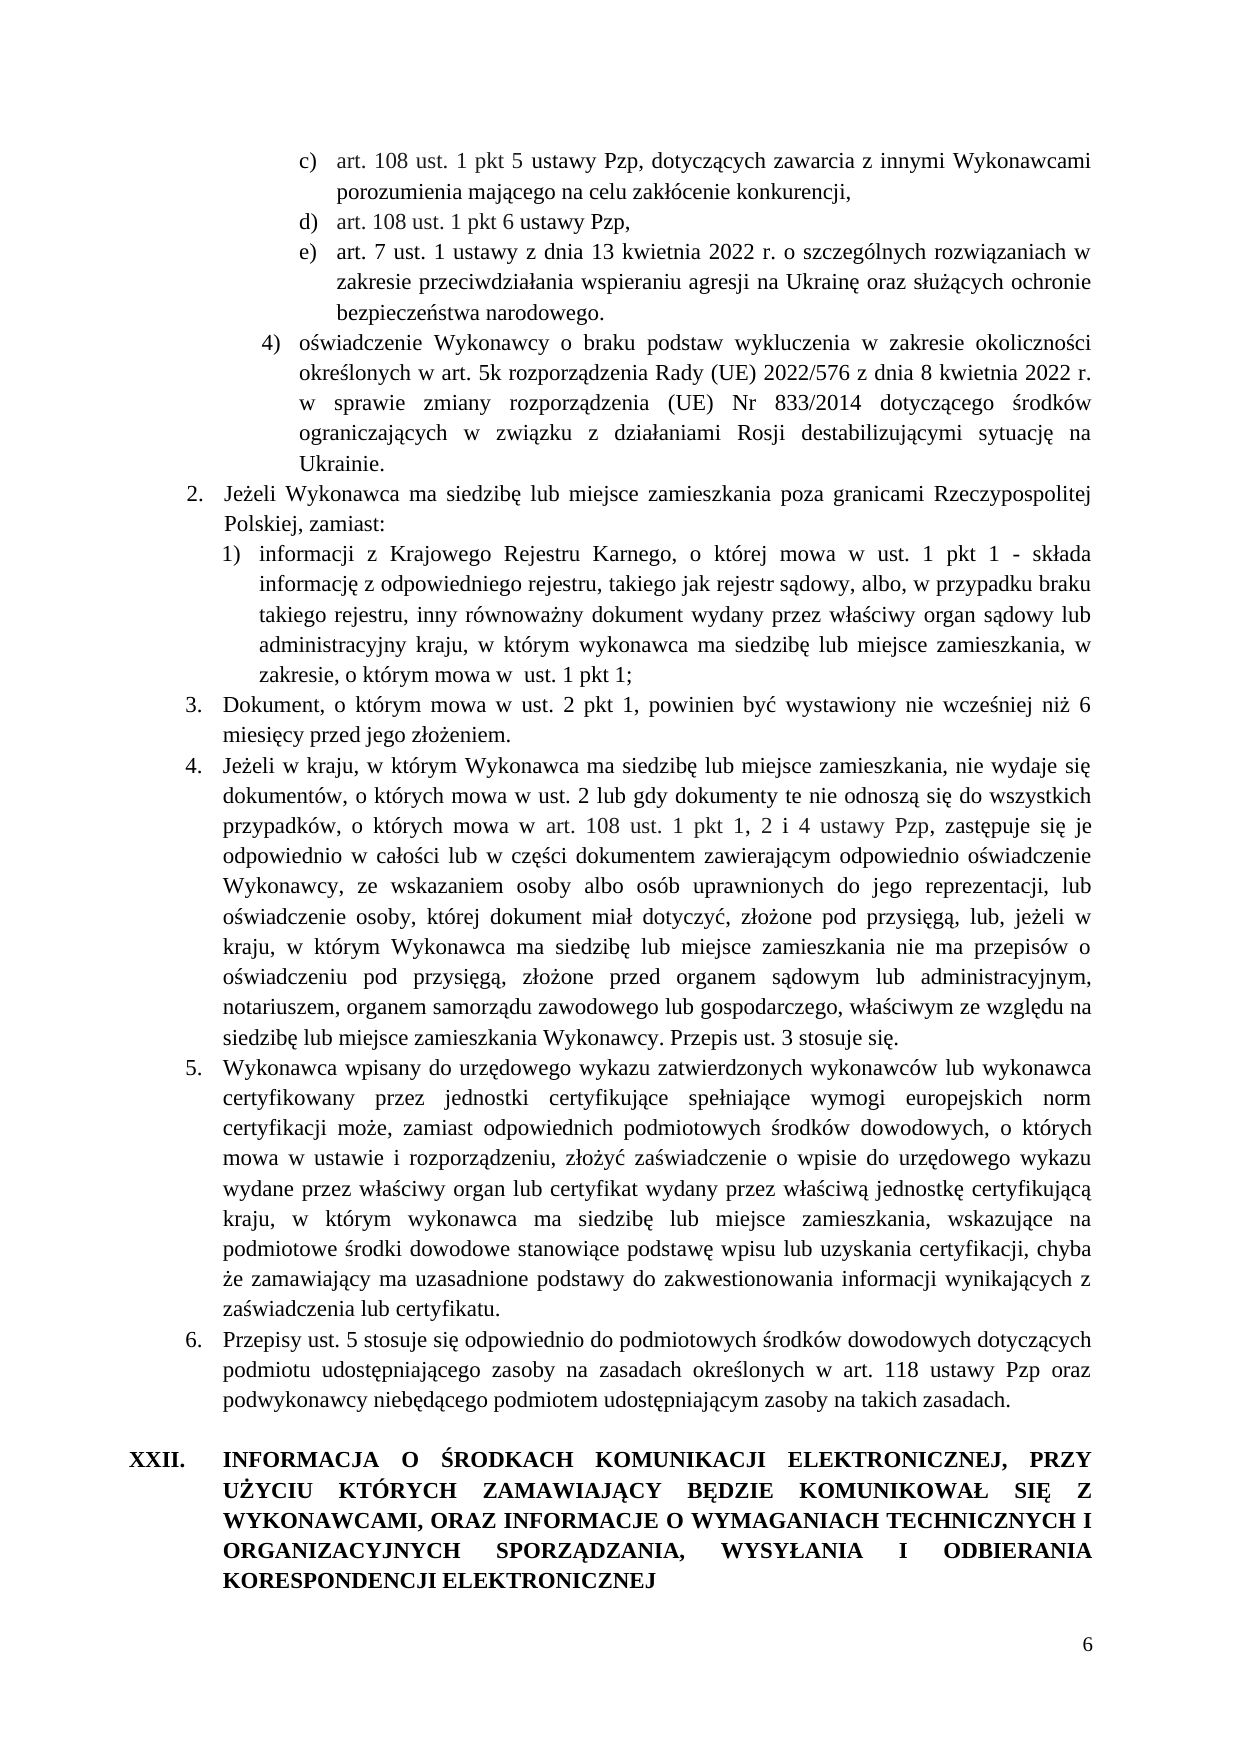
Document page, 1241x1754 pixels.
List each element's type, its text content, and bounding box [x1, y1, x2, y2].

list Przepisy ust. 5 stosuje się odpowiednio do podmiotowych środków dowodowych dotyczących podmiotu udostępniającego zasoby na zasadach określonych w art. 118 ustawy Pzp oraz podwykonawcy niebędącego podmiotem udostępniającym zasoby na takich zasadach. [185, 1326, 1093, 1412]
list art. 7 ust. 1 ustawy z dnia 13 kwietnia 2022 r. o szczególnych rozwiązaniach w zakresie przeciwdziałania wspieraniu agresji na Ukrainę oraz służących ochronie bezpieczeństwa narodowego. [299, 238, 1093, 325]
list art. 108 ust. 1 pkt 6 ustawy Pzp, [299, 208, 1093, 234]
list oświadczenie Wykonawcy o braku podstaw wykluczenia w zakresie okoliczności określonych w art. 5k rozporządzenia Rady (UE) 2022/576 z dnia 8 kwietnia 2022 r. w sprawie zmiany rozporządzenia (UE) Nr 833/2014 dotyczącego środków ograniczających w związku z działaniami Rosji destabilizującymi sytuację na Ukrainie. [261, 329, 1093, 476]
list Dokument, o którym mowa w ust. 2 pkt 1, powinien być wystawiony nie wcześniej niż 6 miesięcy przed jego złożeniem. [185, 691, 1093, 748]
list art. 108 ust. 1 pkt 5 ustawy Pzp, dotyczących zawarcia z innymi Wykonawcami porozumienia mającego na celu zakłócenie konkurencji, [299, 148, 1093, 204]
list Jeżeli w kraju, w którym Wykonawca ma siedzibę lub miejsce zamieszkania, nie wydaje się dokumentów, o których mowa w ust. 2 lub gdy dokumenty te nie odnoszą się do wszystkich przypadków, o których mowa w art. 108 ust. 1 pkt 1, 2 i 4 ustawy Pzp, zastępuje się je odpowiednio w całości lub w części dokumentem zawierającym odpowiednio oświadczenie Wykonawcy, ze wskazaniem osoby albo osób uprawnionych do jego reprezentacji, lub oświadczenie osoby, której dokument miał dotyczyć, złożone pod przysięgą, lub, jeżeli w kraju, w którym Wykonawca ma siedzibę lub miejsce zamieszkania nie ma przepisów o oświadczeniu pod przysięgą, złożone przed organem sądowym lub administracyjnym, notariuszem, organem samorządu zawodowego lub gospodarczego, właściwym ze względu na siedzibę lub miejsce zamieszkania Wykonawcy. Przepis ust. 3 stosuje się. [185, 752, 1093, 1050]
list INFORMACJA O ŚRODKACH KOMUNIKACJI ELEKTRONICZNEJ, PRZY UŻYCIU KTÓRYCH ZAMAWIAJĄCY BĘDZIE KOMUNIKOWAŁ SIĘ Z WYKONAWCAMI, ORAZ INFORMACJE O WYMAGANIACH TECHNICZNYCH I ORGANIZACYJNYCH SPORZĄDZANIA, WYSYŁANIA I ODBIERANIA KORESPONDENCJI ELEKTRONICZNEJ [185, 1447, 1093, 1594]
list Jeżeli Wykonawca ma siedzibę lub miejsce zamieszkania poza granicami Rzeczypospolitej Polskiej, zamiast: [186, 480, 1093, 536]
list informacji z Krajowego Rejestru Karnego, o której mowa w ust. 1 pkt 1 - składa informację z odpowiedniego rejestru, takiego jak rejestr sądowy, albo, w przypadku braku takiego rejestru, inny równoważny dokument wydany przez właściwy organ sądowy lub administracyjny kraju, w którym wykonawca ma siedzibę lub miejsce zamieszkania, w zakresie, o którym mowa w ust. 1 pkt 1; [221, 540, 1093, 687]
list Wykonawca wpisany do urzędowego wykazu zatwierdzonych wykonawców lub wykonawca certyfikowany przez jednostki certyfikujące spełniające wymogi europejskich norm certyfikacji może, zamiast odpowiednich podmiotowych środków dowodowych, o których mowa w ustawie i rozporządzeniu, złożyć zaświadczenie o wpisie do urzędowego wykazu wydane przez właściwy organ lub certyfikat wydany przez właściwą jednostkę certyfikującą kraju, w którym wykonawca ma siedzibę lub miejsce zamieszkania, wskazujące na podmiotowe środki dowodowe stanowiące podstawę wpisu lub uzyskania certyfikacji, chyba że zamawiający ma uzasadnione podstawy do zakwestionowania informacji wynikających z zaświadczenia lub certyfikatu. [185, 1054, 1093, 1322]
